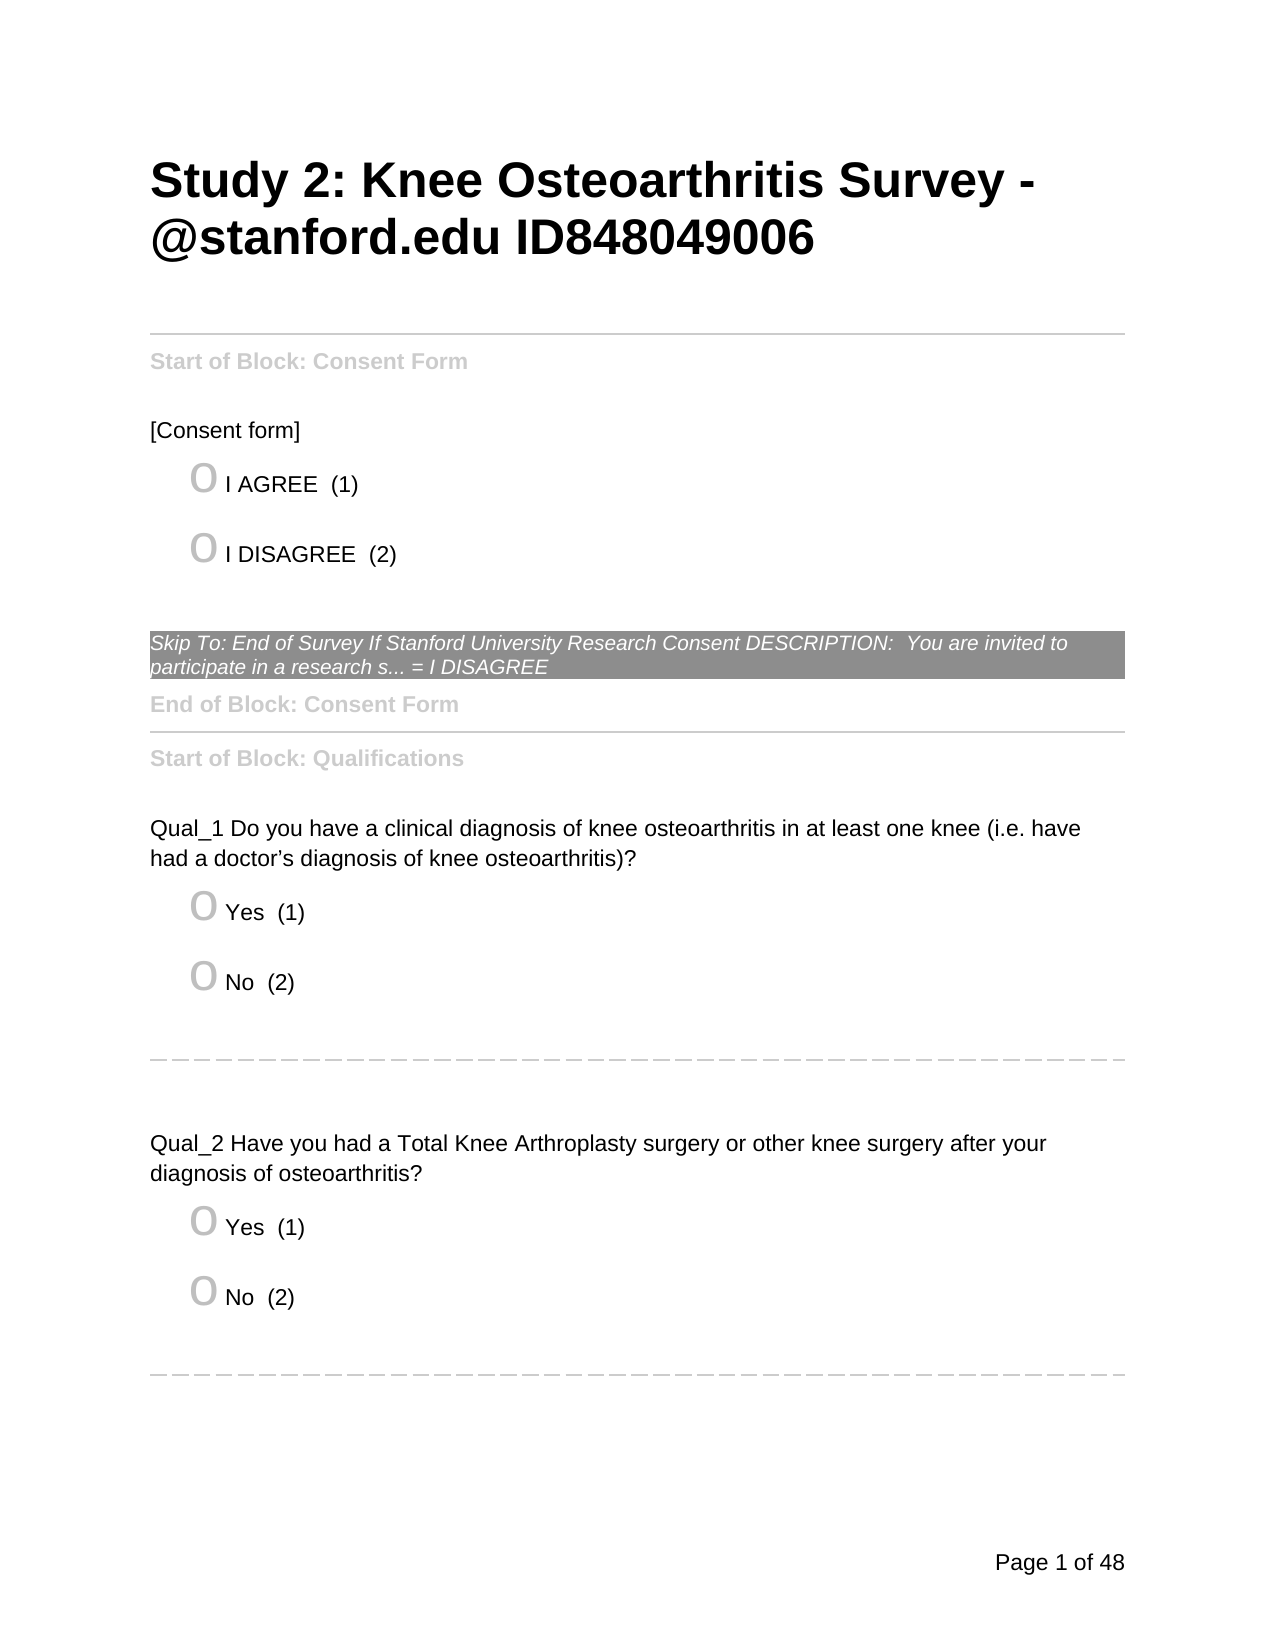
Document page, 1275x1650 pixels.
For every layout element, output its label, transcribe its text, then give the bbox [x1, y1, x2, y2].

text Qual_2 Have you had a Total Knee Arthroplasty surgery or other knee surgery after your diagnosis of osteoarthritis? [150, 1130, 1125, 1186]
text [Consent form] [150, 417, 1125, 443]
list Yes (1) [187, 1190, 1125, 1252]
text Qual_1 Do you have a clinical diagnosis of knee osteoarthritis in at least one knee (i.e. have had a doctor’s diagnosis of knee osteoarthritis)? [150, 814, 1125, 871]
list Yes (1) [187, 875, 1125, 936]
text Start of Block: Consent Form [150, 348, 1125, 374]
list I DISAGREE (2) [187, 518, 1125, 579]
list No (2) [187, 1261, 1125, 1322]
text Skip To: End of Survey If Stanford University Research Consent DESCRIPTION: You are invited to participate in a research s... = I DISAGREE [150, 631, 1125, 679]
text Start of Block: Qualifications [150, 745, 1125, 772]
list I AGREE (1) [187, 447, 1125, 508]
text End of Block: Consent Form [150, 691, 1125, 718]
text Study 2: Knee Osteoarthritis Survey - @stanford.edu ID848049006 [150, 150, 1125, 265]
list No (2) [187, 945, 1125, 1007]
